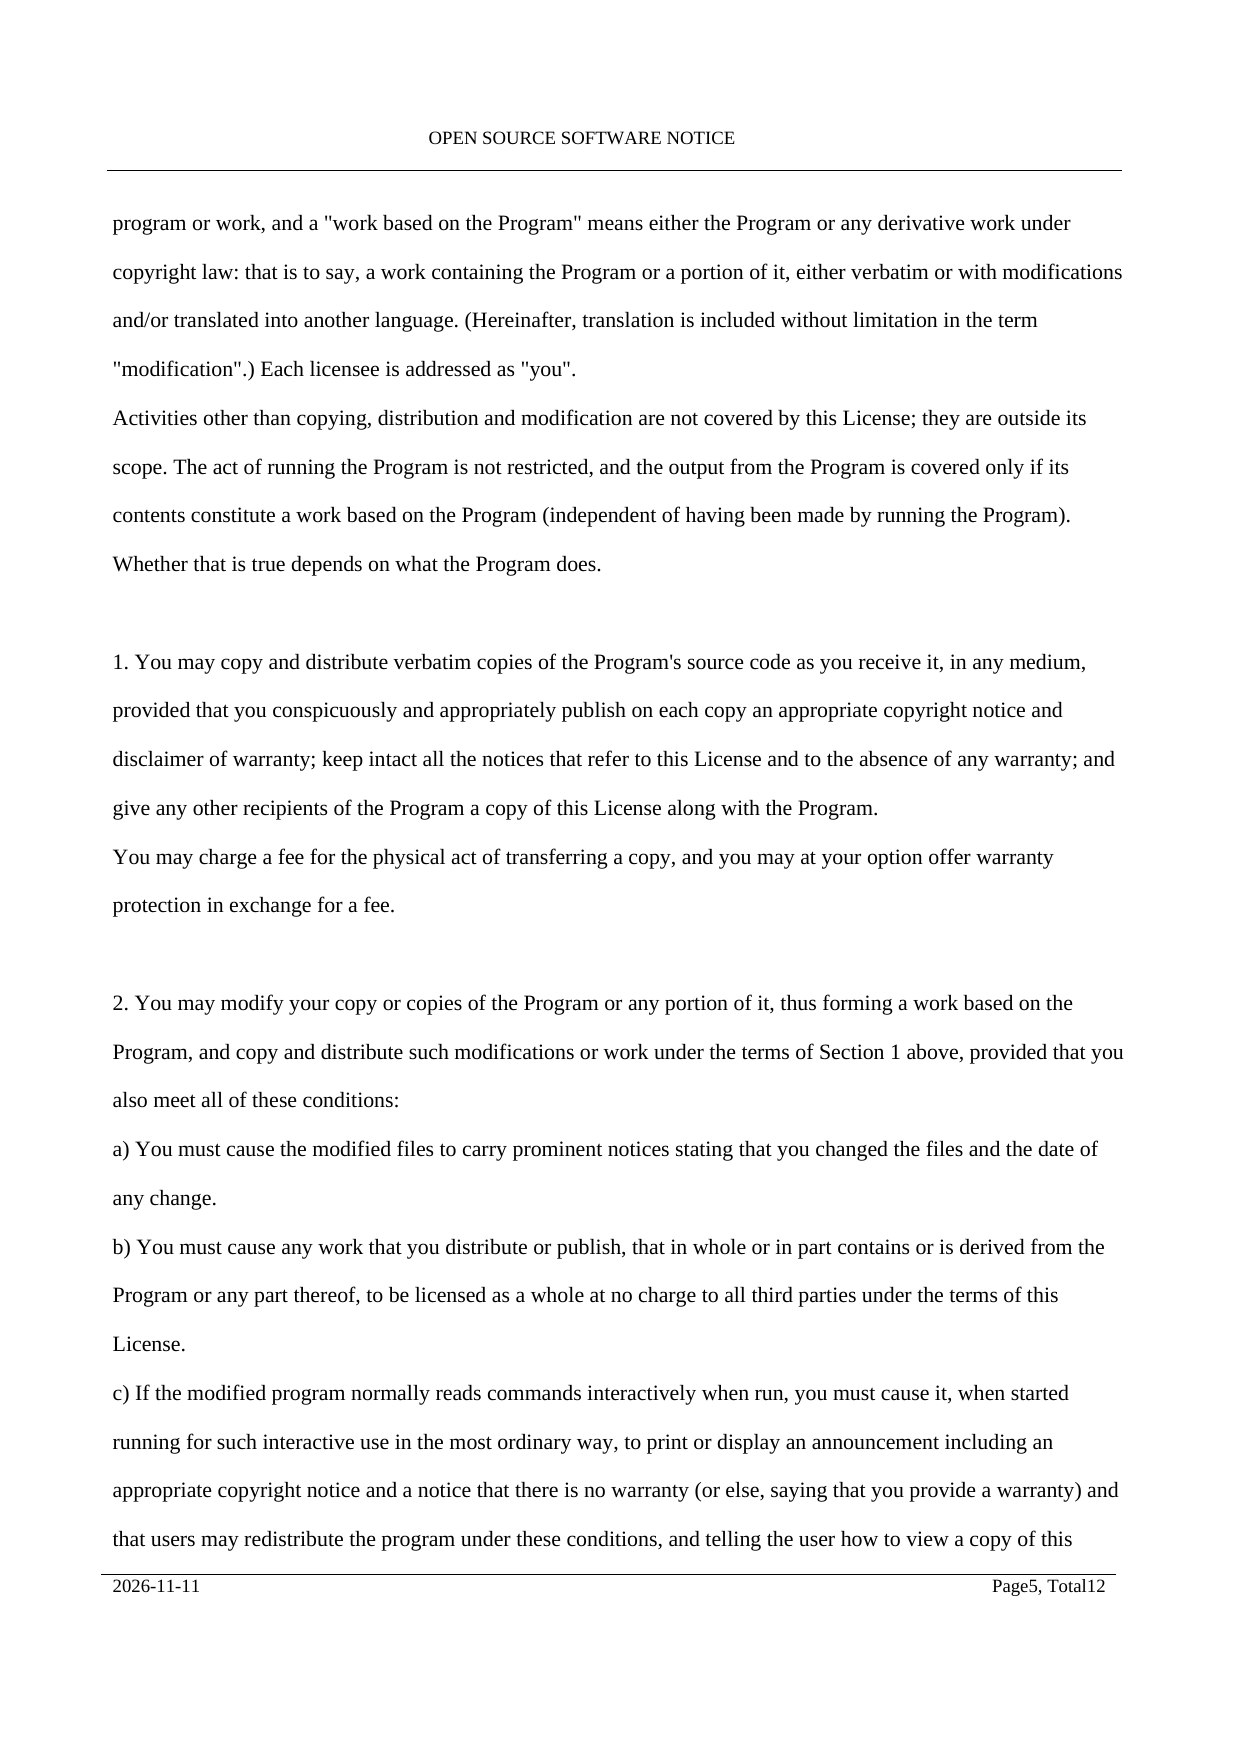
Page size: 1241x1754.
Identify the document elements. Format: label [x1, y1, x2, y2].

text [112, 206, 1128, 1555]
